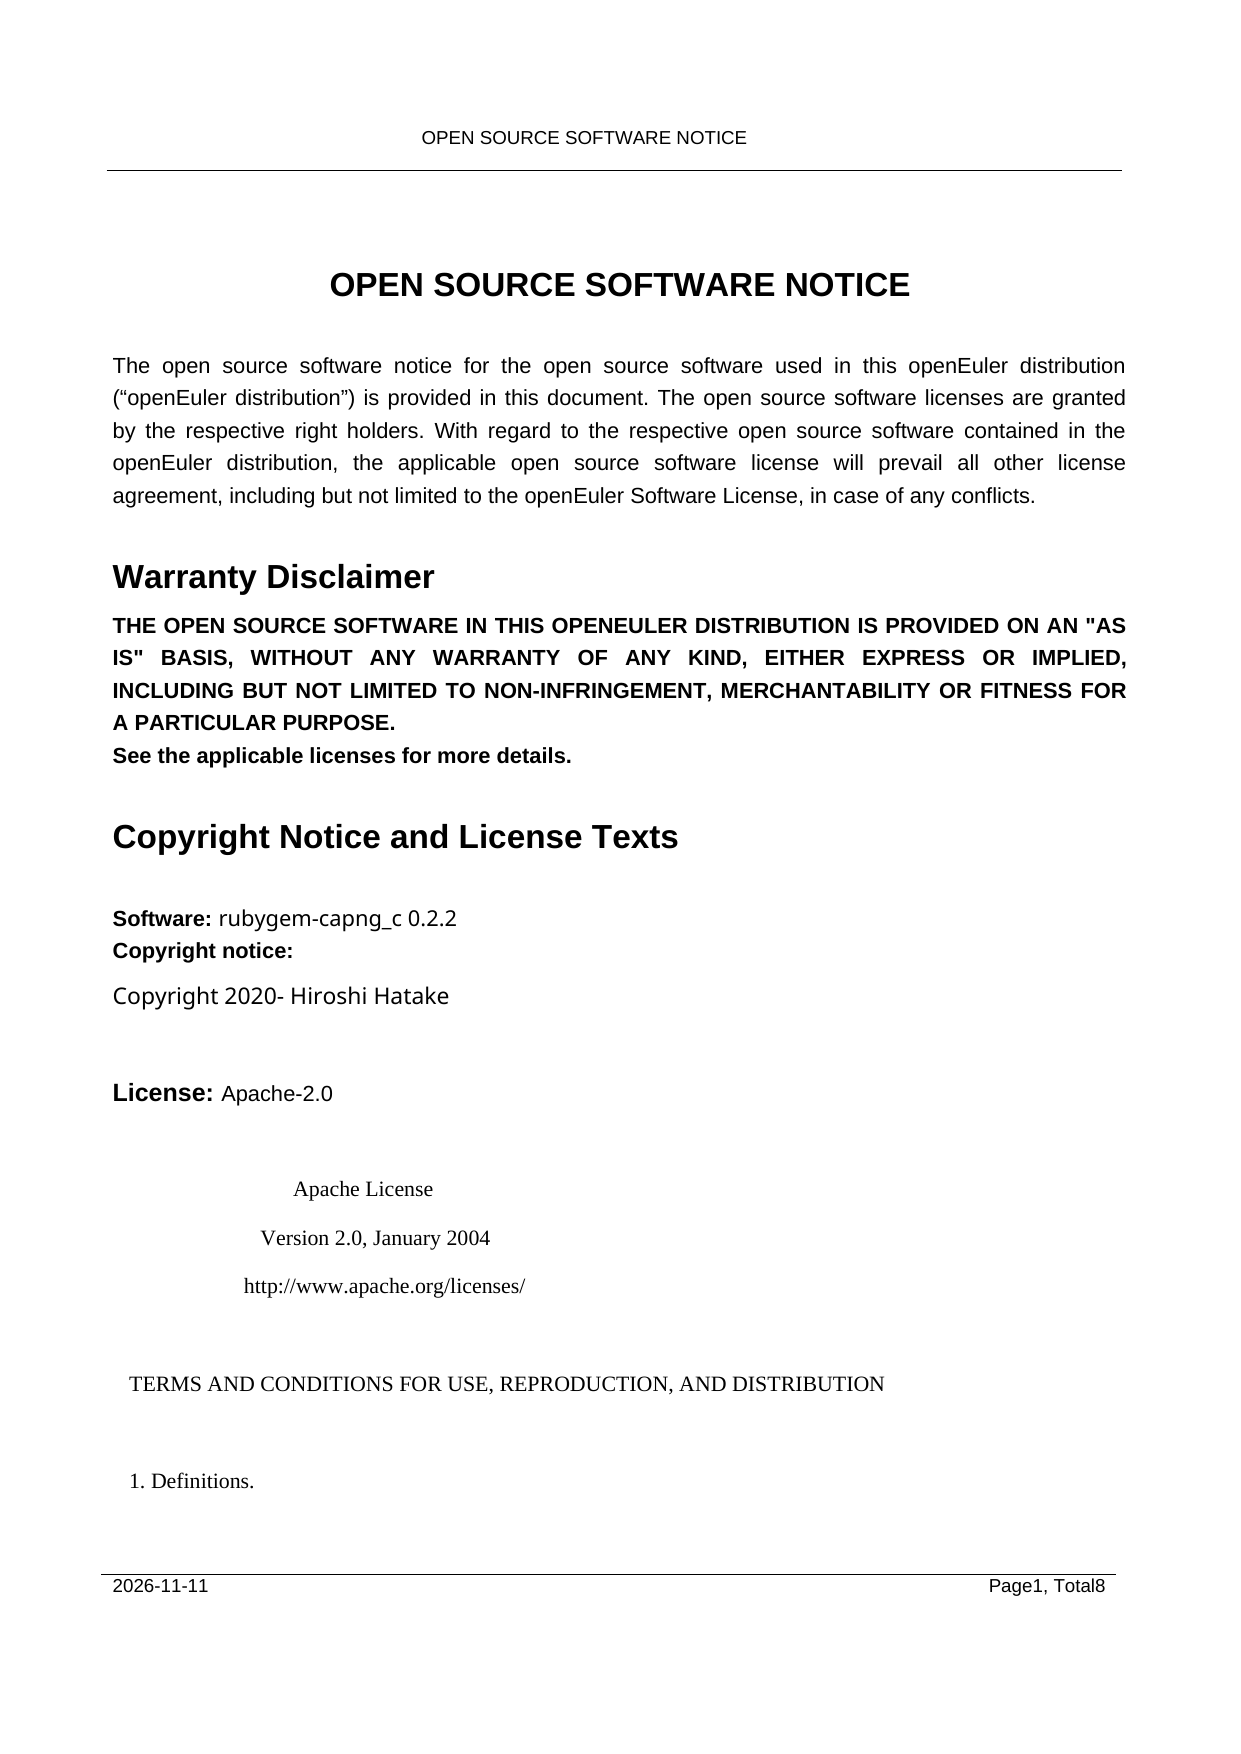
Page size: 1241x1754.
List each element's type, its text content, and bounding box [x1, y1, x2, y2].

text Copyright Notice and License Texts [112, 804, 1128, 869]
text OPEN SOURCE SOFTWARE NOTICE [112, 251, 1128, 316]
text Software: rubygem-capng_c 0.2.2 [112, 901, 1128, 934]
text License: Apache-2.0 [112, 1077, 1128, 1109]
text The open source software notice for the open source software used in this openEuler distribution (“openEuler distribution”) is provided in this document. The open source software licenses are granted by the respective right holders. With regard to the respective open source software contained in the openEuler distribution, the applicable open source software license will prevail all other license agreement, including but not limited to the openEuler Software License, in case of any conflicts. [112, 349, 1128, 511]
text Copyright 2020- Hiroshi Hatake [112, 979, 1128, 1060]
text Copyright notice: [112, 934, 1128, 966]
text Warranty Disclaimer [112, 544, 1128, 609]
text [112, 1123, 1128, 1497]
text THE OPEN SOURCE SOFTWARE IN THIS OPENEULER DISTRIBUTION IS PROVIDED ON AN "AS IS" BASIS, WITHOUT ANY WARRANTY OF ANY KIND, EITHER EXPRESS OR IMPLIED, INCLUDING BUT NOT LIMITED TO NON-INFRINGEMENT, MERCHANTABILITY OR FITNESS FOR A PARTICULAR PURPOSE. See the applicable licenses for more details. [112, 609, 1128, 771]
